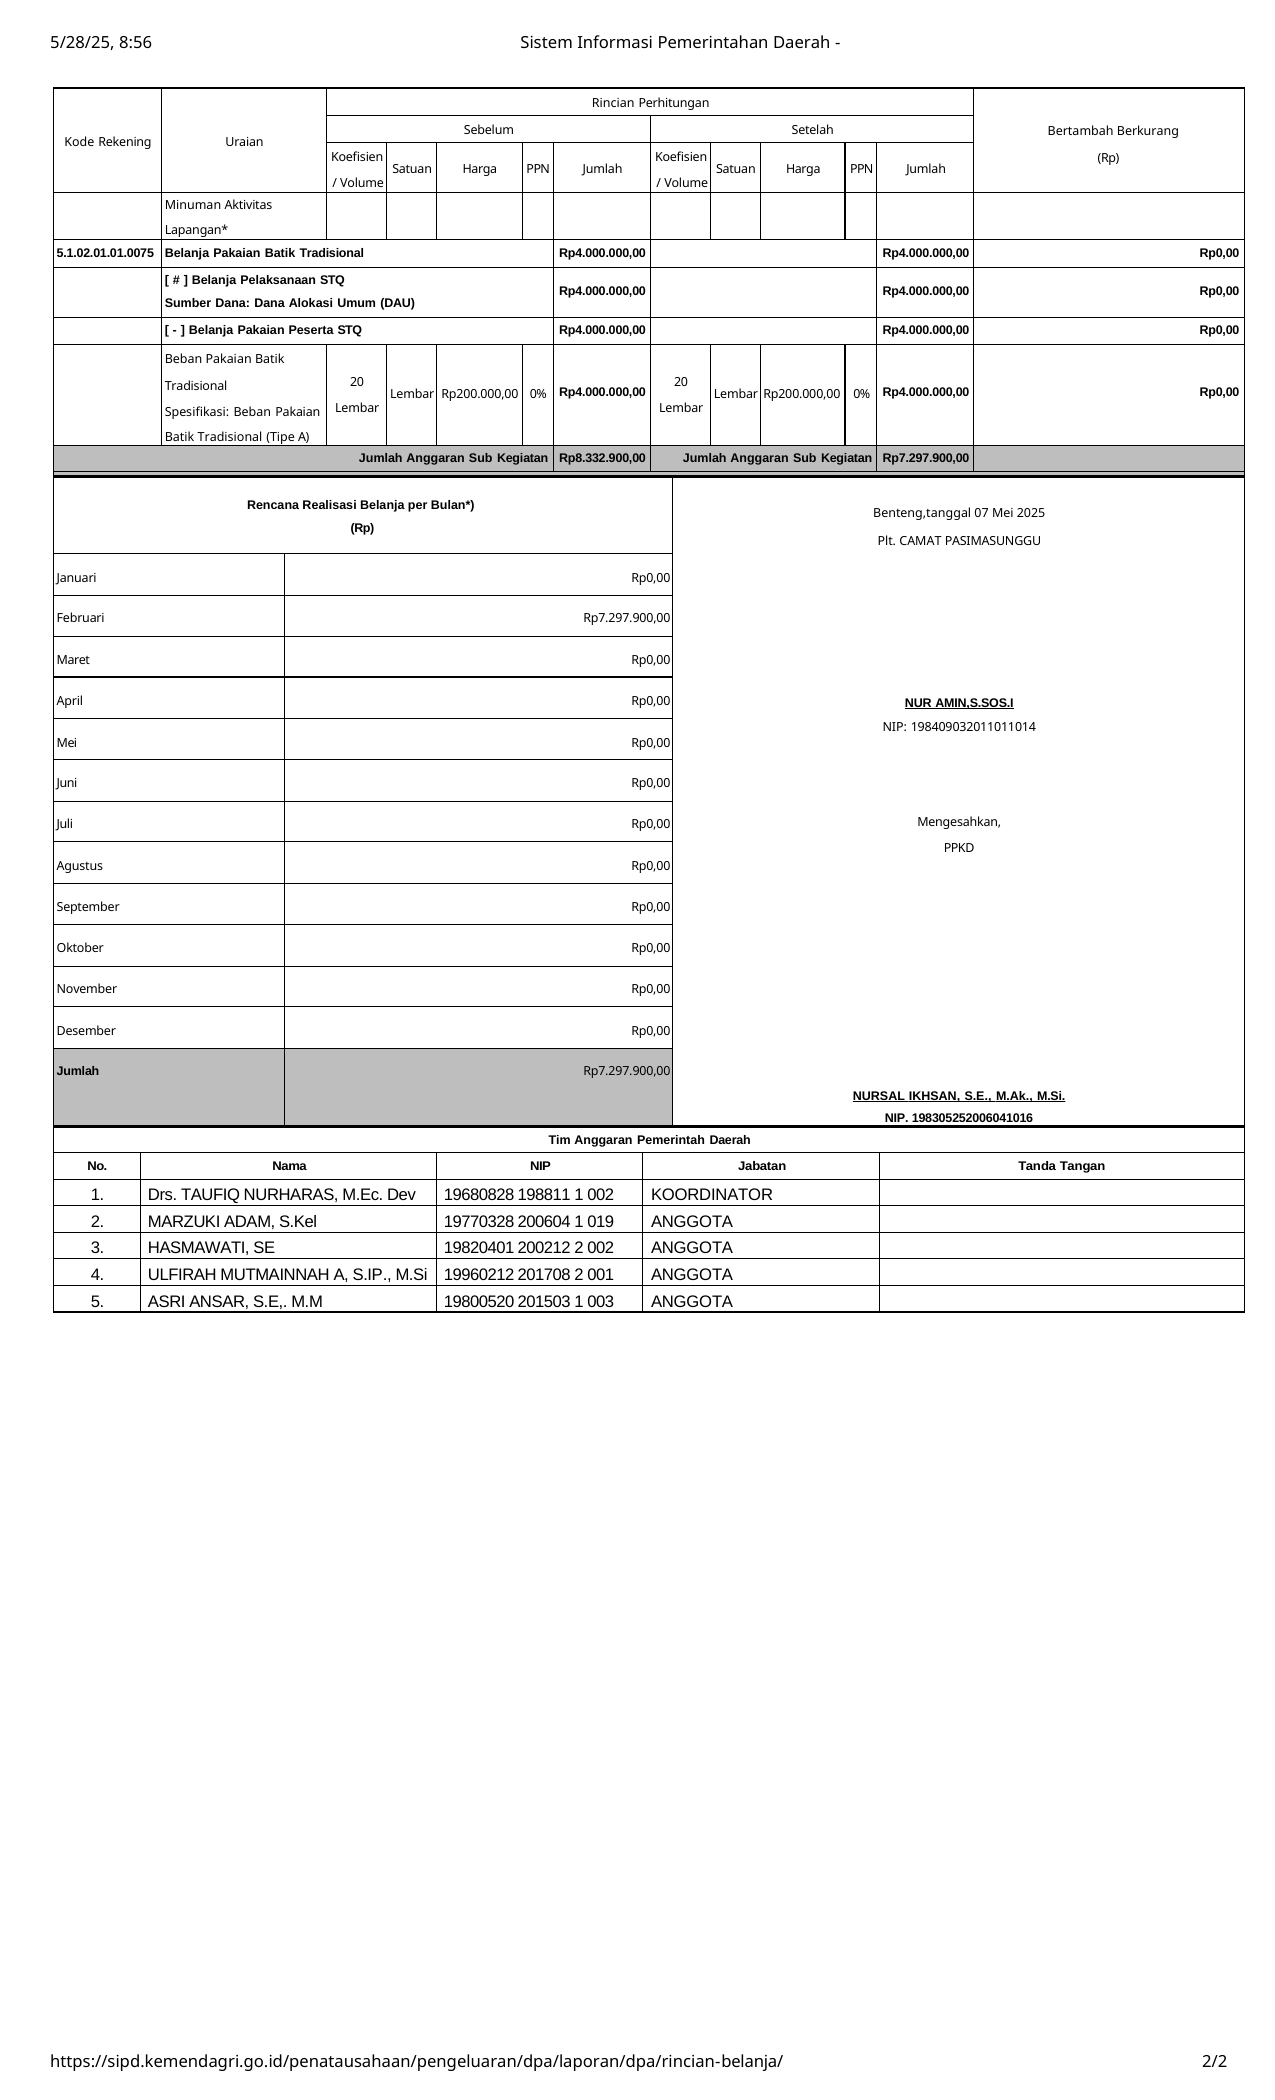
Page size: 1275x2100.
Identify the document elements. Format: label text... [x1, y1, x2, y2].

table_cell November [54, 967, 284, 1006]
table_cell Rp4.000.000,00 [554, 240, 650, 267]
table_cell Juni [54, 760, 284, 801]
table_cell [54, 193, 161, 239]
table_cell Rp4.000.000,00 [554, 268, 650, 317]
table_cell Rp4.000.000,00 [877, 268, 973, 317]
table_cell ANGGOTA [643, 1286, 879, 1311]
table_cell Januari [54, 554, 284, 594]
table_cell 5.1.02.01.01.0075 [54, 240, 161, 267]
table_cell Rp200.000,00 [761, 345, 844, 445]
table_cell Jumlah Anggaran Sub Kegiatan [54, 446, 553, 471]
table_cell September [54, 884, 284, 924]
table_cell Jumlah [877, 143, 973, 192]
table_header Bertambah Berkurang (Rp) [974, 89, 1244, 192]
table_cell [ - ] Belanja Pakaian Peserta STQ [162, 318, 553, 343]
table_cell Desember [54, 1007, 284, 1047]
table_header Kode Rekening [54, 89, 161, 192]
table_cell 19820401 200212 2 002 [437, 1233, 642, 1258]
table_cell Harga [437, 143, 522, 192]
table_cell [54, 318, 161, 343]
table_cell Jumlah [54, 1049, 284, 1125]
table_cell 1. [54, 1180, 140, 1205]
table_header Rincian Perhitungan [327, 89, 973, 115]
table_cell Nama [141, 1153, 436, 1178]
table_cell 19680828 198811 1 002 [437, 1180, 642, 1205]
table_cell [54, 268, 161, 317]
table_cell PPN [523, 143, 553, 192]
table_cell Rencana Realisasi Belanja per Bulan*) (Rp) [54, 478, 672, 553]
table_cell Lembar [711, 345, 760, 445]
table_cell [651, 268, 876, 317]
table_header Uraian [162, 89, 326, 192]
table_cell ASRI ANSAR, S.E,. M.M [141, 1286, 436, 1311]
table_cell Drs. TAUFIQ NURHARAS, M.Ec. Dev [141, 1180, 436, 1205]
table_cell Juli [54, 802, 284, 841]
table_cell PPN [846, 143, 876, 192]
table_cell Koefisien / Volume [651, 143, 710, 192]
table_cell Rp0,00 [285, 842, 672, 883]
table_cell Rp4.000.000,00 [877, 318, 973, 343]
table_cell Rp0,00 [285, 719, 672, 759]
table_cell [974, 446, 1244, 471]
table_cell [880, 1233, 1244, 1258]
table_cell Agustus [54, 842, 284, 883]
table_cell Belanja Pakaian Batik Tradisional [162, 240, 553, 267]
table_cell Lembar [387, 345, 436, 445]
table_cell Rp0,00 [974, 240, 1244, 267]
table_cell KOORDINATOR [643, 1180, 879, 1205]
table_cell 19800520 201503 1 003 [437, 1286, 642, 1311]
table_cell [327, 193, 386, 239]
table_cell Sebelum [327, 116, 650, 142]
table_cell MARZUKI ADAM, S.Kel [141, 1206, 436, 1232]
table_cell 5. [54, 1286, 140, 1311]
table_cell [ # ] Belanja Pelaksanaan STQ Sumber Dana: Dana Alokasi Umum (DAU) [162, 268, 553, 317]
table_cell 0% [846, 345, 876, 445]
table_cell ANGGOTA [643, 1259, 879, 1285]
table_cell [523, 193, 553, 239]
table_cell Rp0,00 [285, 554, 672, 594]
table_cell Jumlah [554, 143, 650, 192]
table_cell Rp7.297.900,00 [285, 596, 672, 636]
table_cell [711, 193, 760, 239]
table_cell NIP [437, 1153, 642, 1178]
table_cell Rp8.332.900,00 [554, 446, 650, 471]
table_cell ANGGOTA [643, 1206, 879, 1232]
table_cell 20 Lembar [651, 345, 710, 445]
table_cell Tanda Tangan [880, 1153, 1244, 1178]
table_cell Rp0,00 [974, 268, 1244, 317]
table_cell [54, 345, 161, 445]
table_cell Rp0,00 [285, 760, 672, 801]
table_cell [387, 193, 436, 239]
table_cell [880, 1180, 1244, 1205]
table_cell Oktober [54, 925, 284, 966]
table_cell [651, 193, 710, 239]
table_cell Rp4.000.000,00 [877, 240, 973, 267]
table_cell [880, 1259, 1244, 1285]
table_cell Koefisien / Volume [327, 143, 386, 192]
table_cell Rp4.000.000,00 [554, 345, 650, 445]
table_cell 4. [54, 1259, 140, 1285]
table_cell [880, 1206, 1244, 1232]
table_cell [880, 1286, 1244, 1311]
table_cell No. [54, 1153, 140, 1178]
table_cell 0% [523, 345, 553, 445]
table_cell Rp0,00 [974, 318, 1244, 343]
table_cell 19770328 200604 1 019 [437, 1206, 642, 1232]
table_cell Rp7.297.900,00 [877, 446, 973, 471]
table_cell [554, 193, 650, 239]
table_cell [651, 240, 876, 267]
table_cell Rp4.000.000,00 [877, 345, 973, 445]
table_cell Maret [54, 637, 284, 676]
table_cell [437, 193, 522, 239]
table_cell [651, 318, 876, 343]
table_cell Rp0,00 [285, 1007, 672, 1047]
table_cell Rp7.297.900,00 [285, 1049, 672, 1125]
table_cell ULFIRAH MUTMAINNAH A, S.IP., M.Si [141, 1259, 436, 1285]
table_cell Setelah [651, 116, 973, 142]
table_cell 19960212 201708 2 001 [437, 1259, 642, 1285]
table_cell Minuman Aktivitas Lapangan* [162, 193, 326, 239]
table_cell Rp4.000.000,00 [554, 318, 650, 343]
table_cell [974, 193, 1244, 239]
table_cell [846, 193, 876, 239]
table_cell [761, 193, 844, 239]
table_cell Rp0,00 [285, 967, 672, 1006]
table_cell Satuan [711, 143, 760, 192]
table_cell HASMAWATI, SE [141, 1233, 436, 1258]
table_cell Tim Anggaran Pemerintah Daerah [54, 1128, 1244, 1152]
table_cell Benteng,tanggal 07 Mei 2025 Plt. CAMAT PASIMASUNGGU NUR AMIN,S.SOS.I NIP: 198409032011011014 Mengesahkan, PPKD NURSAL IKHSAN, S.E., M.Ak., M.Si. NIP. 198305252006041016 [673, 478, 1244, 1125]
table_cell Rp0,00 [285, 678, 672, 718]
table_cell Satuan [387, 143, 436, 192]
table_cell Rp0,00 [285, 884, 672, 924]
table_cell Mei [54, 719, 284, 759]
table_cell 3. [54, 1233, 140, 1258]
table_cell Rp0,00 [285, 637, 672, 676]
table_cell Beban Pakaian Batik Tradisional Spesifikasi: Beban Pakaian Batik Tradisional (Tipe A) [162, 345, 326, 445]
table_cell April [54, 678, 284, 718]
table_cell Jumlah Anggaran Sub Kegiatan [651, 446, 876, 471]
table_cell [877, 193, 973, 239]
table_cell ANGGOTA [643, 1233, 879, 1258]
table_cell Rp0,00 [974, 345, 1244, 445]
table_cell Rp0,00 [285, 802, 672, 841]
table_cell Harga [761, 143, 844, 192]
table_cell 20 Lembar [327, 345, 386, 445]
table_cell Rp0,00 [285, 925, 672, 966]
table_cell Jabatan [643, 1153, 879, 1178]
table_cell 2. [54, 1206, 140, 1232]
table_cell Februari [54, 596, 284, 636]
table_cell Rp200.000,00 [437, 345, 522, 445]
